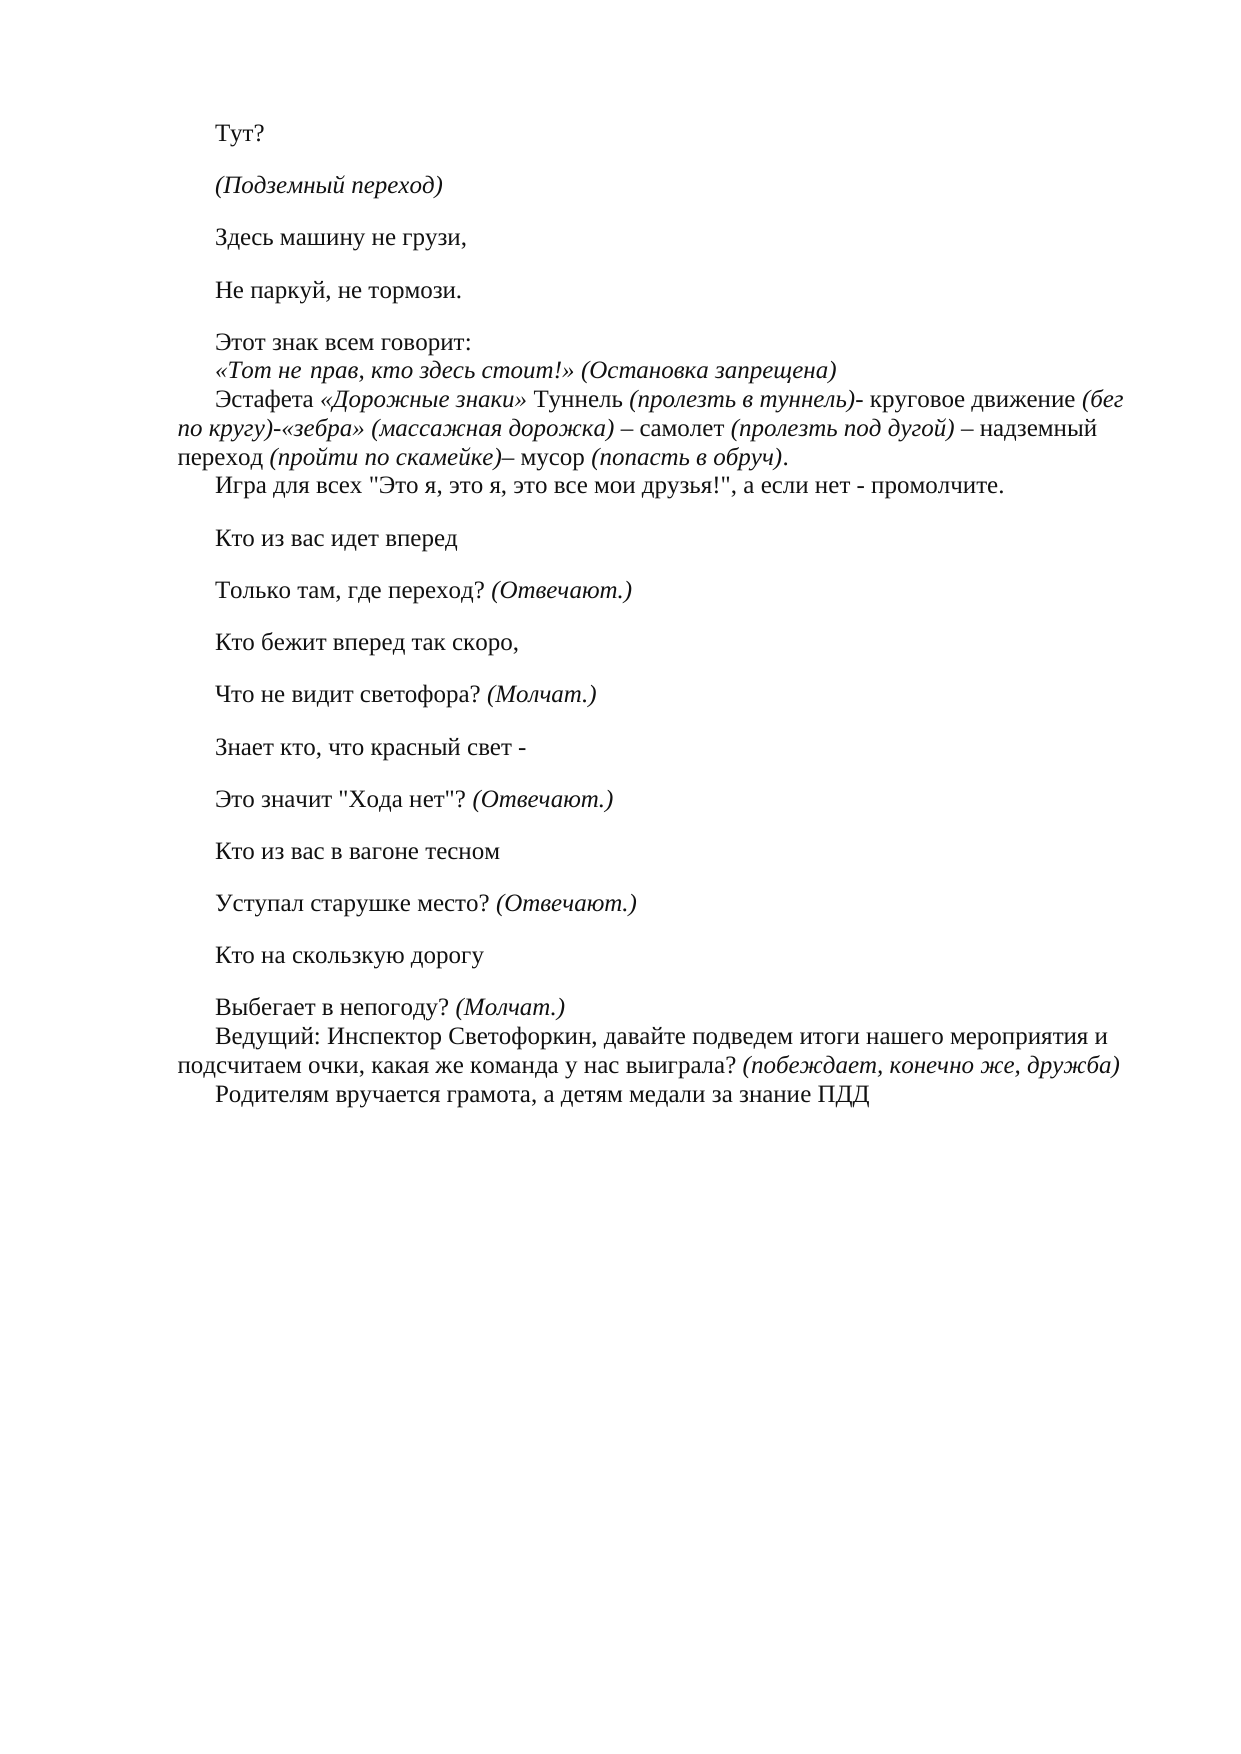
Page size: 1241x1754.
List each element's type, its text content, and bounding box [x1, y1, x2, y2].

text Этот знак всем говорит: [177, 327, 1152, 356]
text Кто бежит вперед так скоро, [177, 627, 1152, 656]
text Кто из вас в вагоне тесном [177, 836, 1152, 865]
text Это значит "Хода нет"? (Отвечают.) [177, 784, 1152, 812]
text Не паркуй, не тормози. [177, 275, 1152, 303]
text Уступал старушке место? (Отвечают.) [177, 888, 1152, 917]
text «Тот не прав, кто здесь стоит!» (Остановка запрещена) [177, 356, 1152, 384]
text Родителям вручается грамота, а детям медали за знание ПДД [177, 1079, 1152, 1107]
text Кто из вас идет вперед [177, 523, 1152, 552]
text Игра для всех "Это я, это я, это все мои друзья!", а если нет - промолчите. [177, 471, 1152, 499]
text Ведущий: Инспектор Светофоркин, давайте подведем итоги нашего мероприятия и подсчитаем очки, какая же команда у нас выиграла? (побеждает, конечно же, дружба) [177, 1021, 1152, 1079]
text (Подземный переход) [177, 170, 1152, 199]
text Эстафета «Дорожные знаки» Туннель (пролезть в туннель)- круговое движение (бег по кругу)-«зебра» (массажная дорожка) – самолет (пролезть под дугой) – надземный переход (пройти по скамейке)– мусор (попасть в обруч). [177, 384, 1152, 471]
text Что не видит светофора? (Молчат.) [177, 679, 1152, 708]
text Тут? [177, 118, 1152, 147]
text Здесь машину не грузи, [177, 222, 1152, 251]
text Только там, где переход? (Отвечают.) [177, 575, 1152, 604]
text Выбегает в непогоду? (Молчат.) [177, 992, 1152, 1021]
text Знает кто, что красный свет - [177, 732, 1152, 760]
text Кто на скользкую дорогу [177, 940, 1152, 969]
